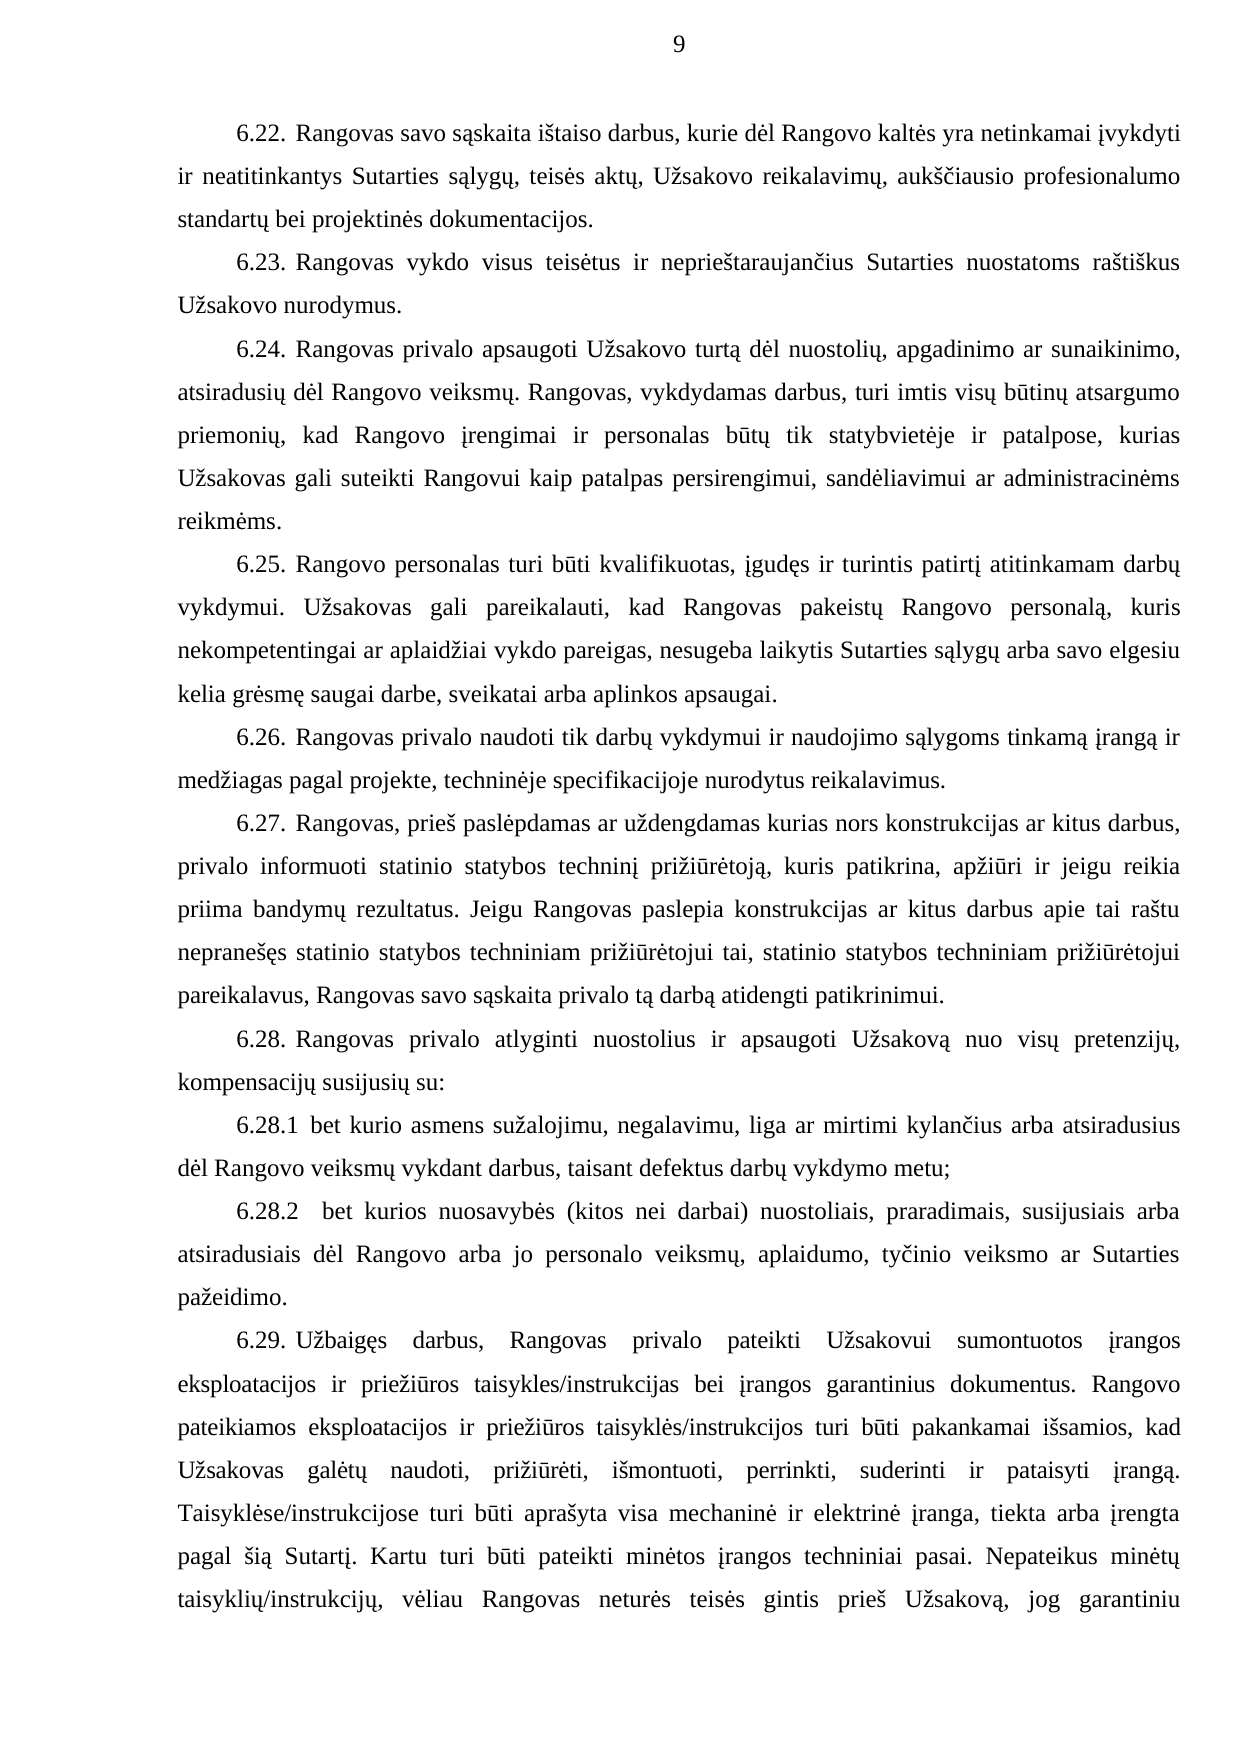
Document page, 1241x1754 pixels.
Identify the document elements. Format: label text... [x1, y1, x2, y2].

list Rangovas privalo atlyginti nuostolius ir apsaugoti Užsakovą nuo visų pretenzijų, kompensacijų susijusių su: [177, 1024, 1181, 1096]
list bet kurio asmens sužalojimu, negalavimu, liga ar mirtimi kylančius arba atsiradusius dėl Rangovo veiksmų vykdant darbus, taisant defektus darbų vykdymo metu; [177, 1110, 1181, 1182]
list Rangovas, prieš paslėpdamas ar uždengdamas kurias nors konstrukcijas ar kitus darbus, privalo informuoti statinio statybos techninį prižiūrėtoją, kuris patikrina, apžiūri ir jeigu reikia priima bandymų rezultatus. Jeigu Rangovas paslepia konstrukcijas ar kitus darbus apie tai raštu nepranešęs statinio statybos techniniam prižiūrėtojui tai, statinio statybos techniniam prižiūrėtojui pareikalavus, Rangovas savo sąskaita privalo tą darbą atidengti patikrinimui. [177, 808, 1181, 1009]
list bet kurios nuosavybės (kitos nei darbai) nuostoliais, praradimais, susijusiais arba atsiradusiais dėl Rangovo arba jo personalo veiksmų, aplaidumo, tyčinio veiksmo ar Sutarties pažeidimo. [177, 1196, 1181, 1311]
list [177, 1326, 1181, 1613]
list Rangovas privalo naudoti tik darbų vykdymui ir naudojimo sąlygoms tinkamą įrangą ir medžiagas pagal projekte, techninėje specifikacijoje nurodytus reikalavimus. [177, 722, 1181, 794]
list Rangovas savo sąskaita ištaiso darbus, kurie dėl Rangovo kaltės yra netinkamai įvykdyti ir neatitinkantys Sutarties sąlygų, teisės aktų, Užsakovo reikalavimų, aukščiausio profesionalumo standartų bei projektinės dokumentacijos. [177, 118, 1181, 233]
list Rangovo personalas turi būti kvalifikuotas, įgudęs ir turintis patirtį atitinkamam darbų vykdymui. Užsakovas gali pareikalauti, kad Rangovas pakeistų Rangovo personalą, kuris nekompetentingai ar aplaidžiai vykdo pareigas, nesugeba laikytis Sutarties sąlygų arba savo elgesiu kelia grėsmę saugai darbe, sveikatai arba aplinkos apsaugai. [177, 549, 1181, 707]
list Rangovas privalo apsaugoti Užsakovo turtą dėl nuostolių, apgadinimo ar sunaikinimo, atsiradusių dėl Rangovo veiksmų. Rangovas, vykdydamas darbus, turi imtis visų būtinų atsargumo priemonių, kad Rangovo įrengimai ir personalas būtų tik statybvietėje ir patalpose, kurias Užsakovas gali suteikti Rangovui kaip patalpas persirengimui, sandėliavimui ar administracinėms reikmėms. [177, 334, 1181, 535]
list Rangovas vykdo visus teisėtus ir neprieštaraujančius Sutarties nuostatoms raštiškus Užsakovo nurodymus. [177, 247, 1181, 319]
